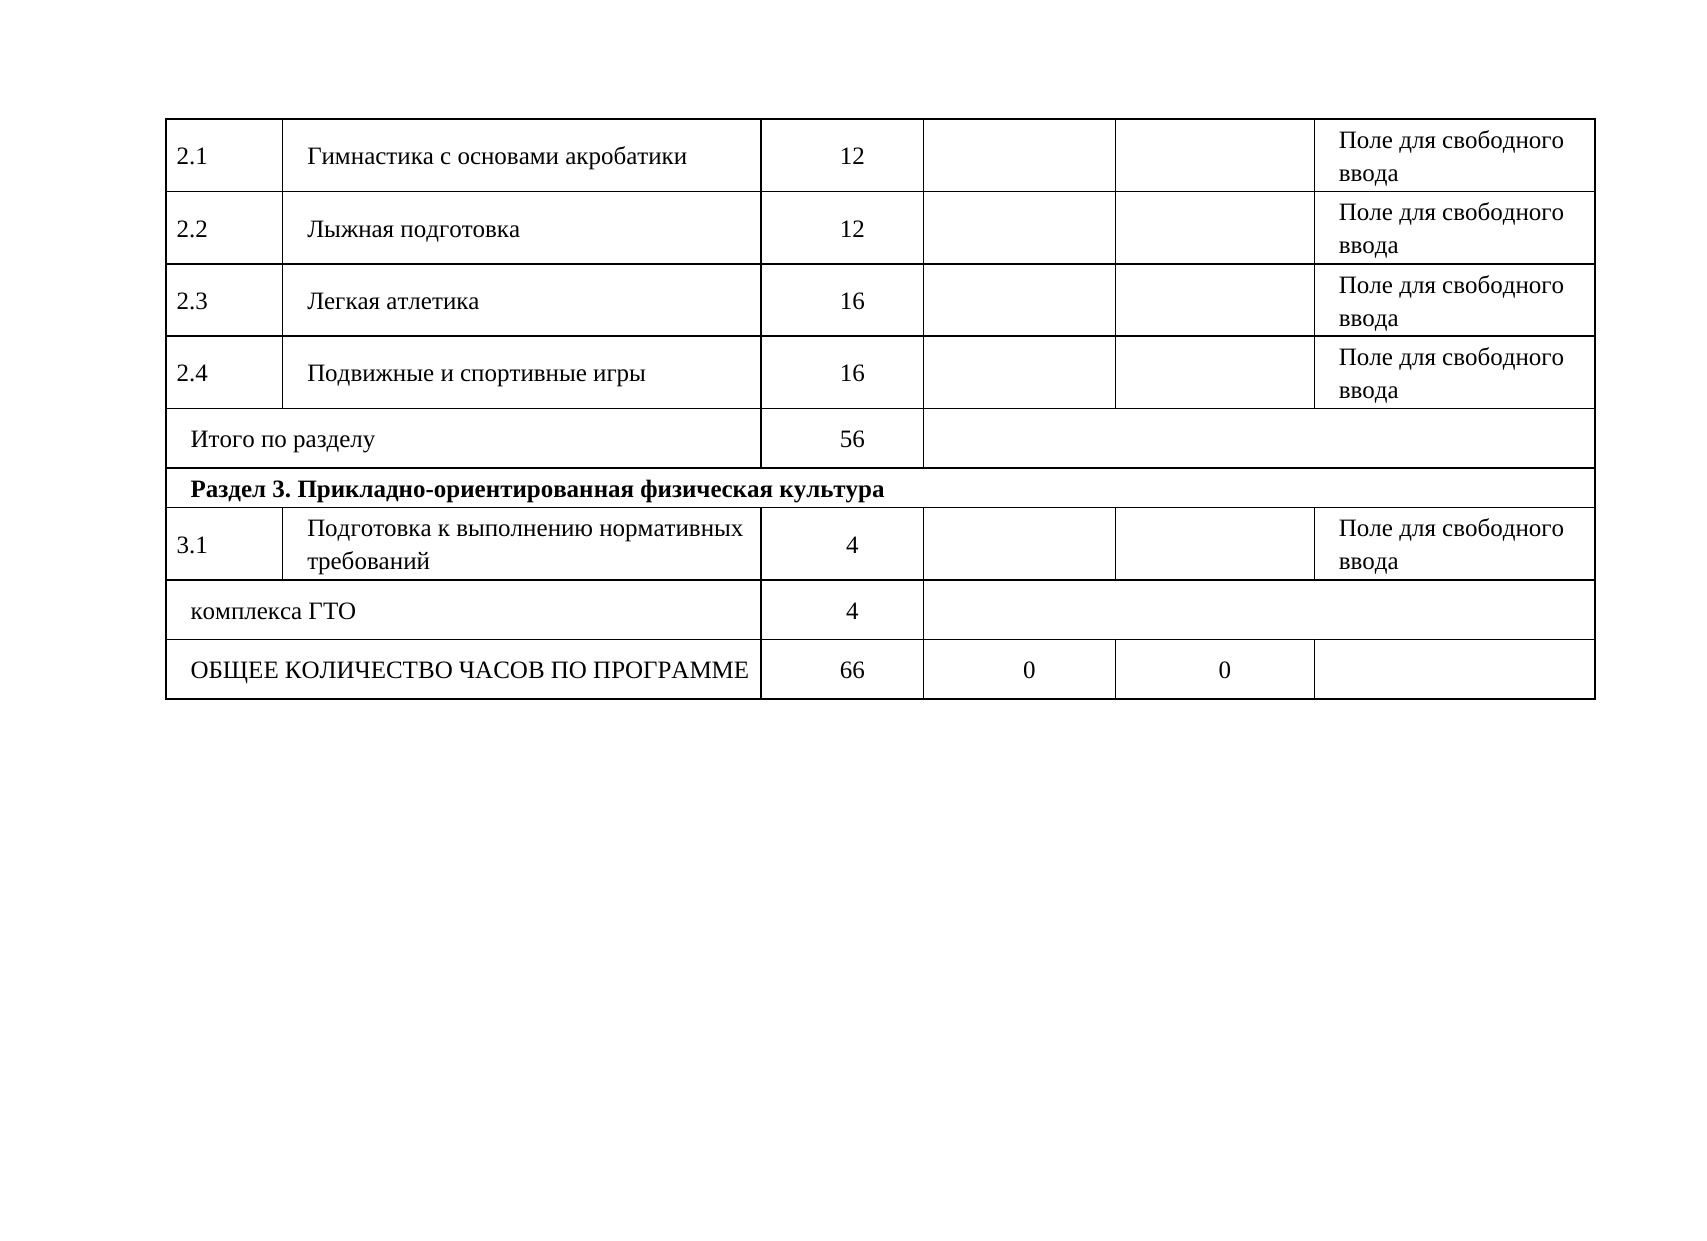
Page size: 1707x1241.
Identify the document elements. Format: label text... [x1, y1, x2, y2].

table_cell [1116, 192, 1314, 263]
table_cell 0 [1116, 640, 1314, 698]
table_cell Подвижные и спортивные игры [283, 337, 760, 408]
table_cell Итого по разделу [167, 409, 760, 467]
table_cell Легкая атлетика [283, 265, 760, 335]
table_cell 4 [762, 508, 923, 579]
table_cell 66 [762, 640, 923, 698]
table_cell [1315, 640, 1594, 698]
table_cell 2.2 [167, 192, 282, 263]
table_cell Поле для свободного ввода [1315, 192, 1594, 263]
table_cell [924, 120, 1115, 191]
table_cell ОБЩЕЕ КОЛИЧЕСТВО ЧАСОВ ПО ПРОГРАММЕ [167, 640, 760, 698]
table_cell [1116, 265, 1314, 335]
table_cell [1116, 337, 1314, 408]
table_cell Подготовка к выполнению нормативных требований [283, 508, 760, 579]
table_cell Поле для свободного ввода [1315, 508, 1594, 579]
table_cell [924, 337, 1115, 408]
table_cell 2.1 [167, 120, 282, 191]
table_cell [924, 581, 1594, 638]
table_cell Поле для свободного ввода [1315, 337, 1594, 408]
table_cell [924, 265, 1115, 335]
table_cell 2.4 [167, 337, 282, 408]
table_cell [1116, 120, 1314, 191]
table_cell 4 [762, 581, 923, 638]
table_cell [1116, 508, 1314, 579]
table_cell 56 [762, 409, 923, 467]
table_cell 2.3 [167, 265, 282, 335]
table_cell Поле для свободного ввода [1315, 120, 1594, 191]
table_cell 3.1 [167, 508, 282, 579]
table_cell [924, 192, 1115, 263]
table_cell 12 [762, 120, 923, 191]
table_cell 12 [762, 192, 923, 263]
table_cell Поле для свободного ввода [1315, 265, 1594, 335]
table_cell [924, 409, 1594, 467]
table_cell Раздел 3. Прикладно-ориентированная физическая культура [167, 469, 1594, 507]
table_cell комплекса ГТО [167, 581, 760, 638]
table_cell 16 [762, 265, 923, 335]
table_cell Гимнастика с основами акробатики [283, 120, 760, 191]
table_cell [924, 508, 1115, 579]
table_cell Лыжная подготовка [283, 192, 760, 263]
table_cell 16 [762, 337, 923, 408]
table_cell 0 [924, 640, 1115, 698]
